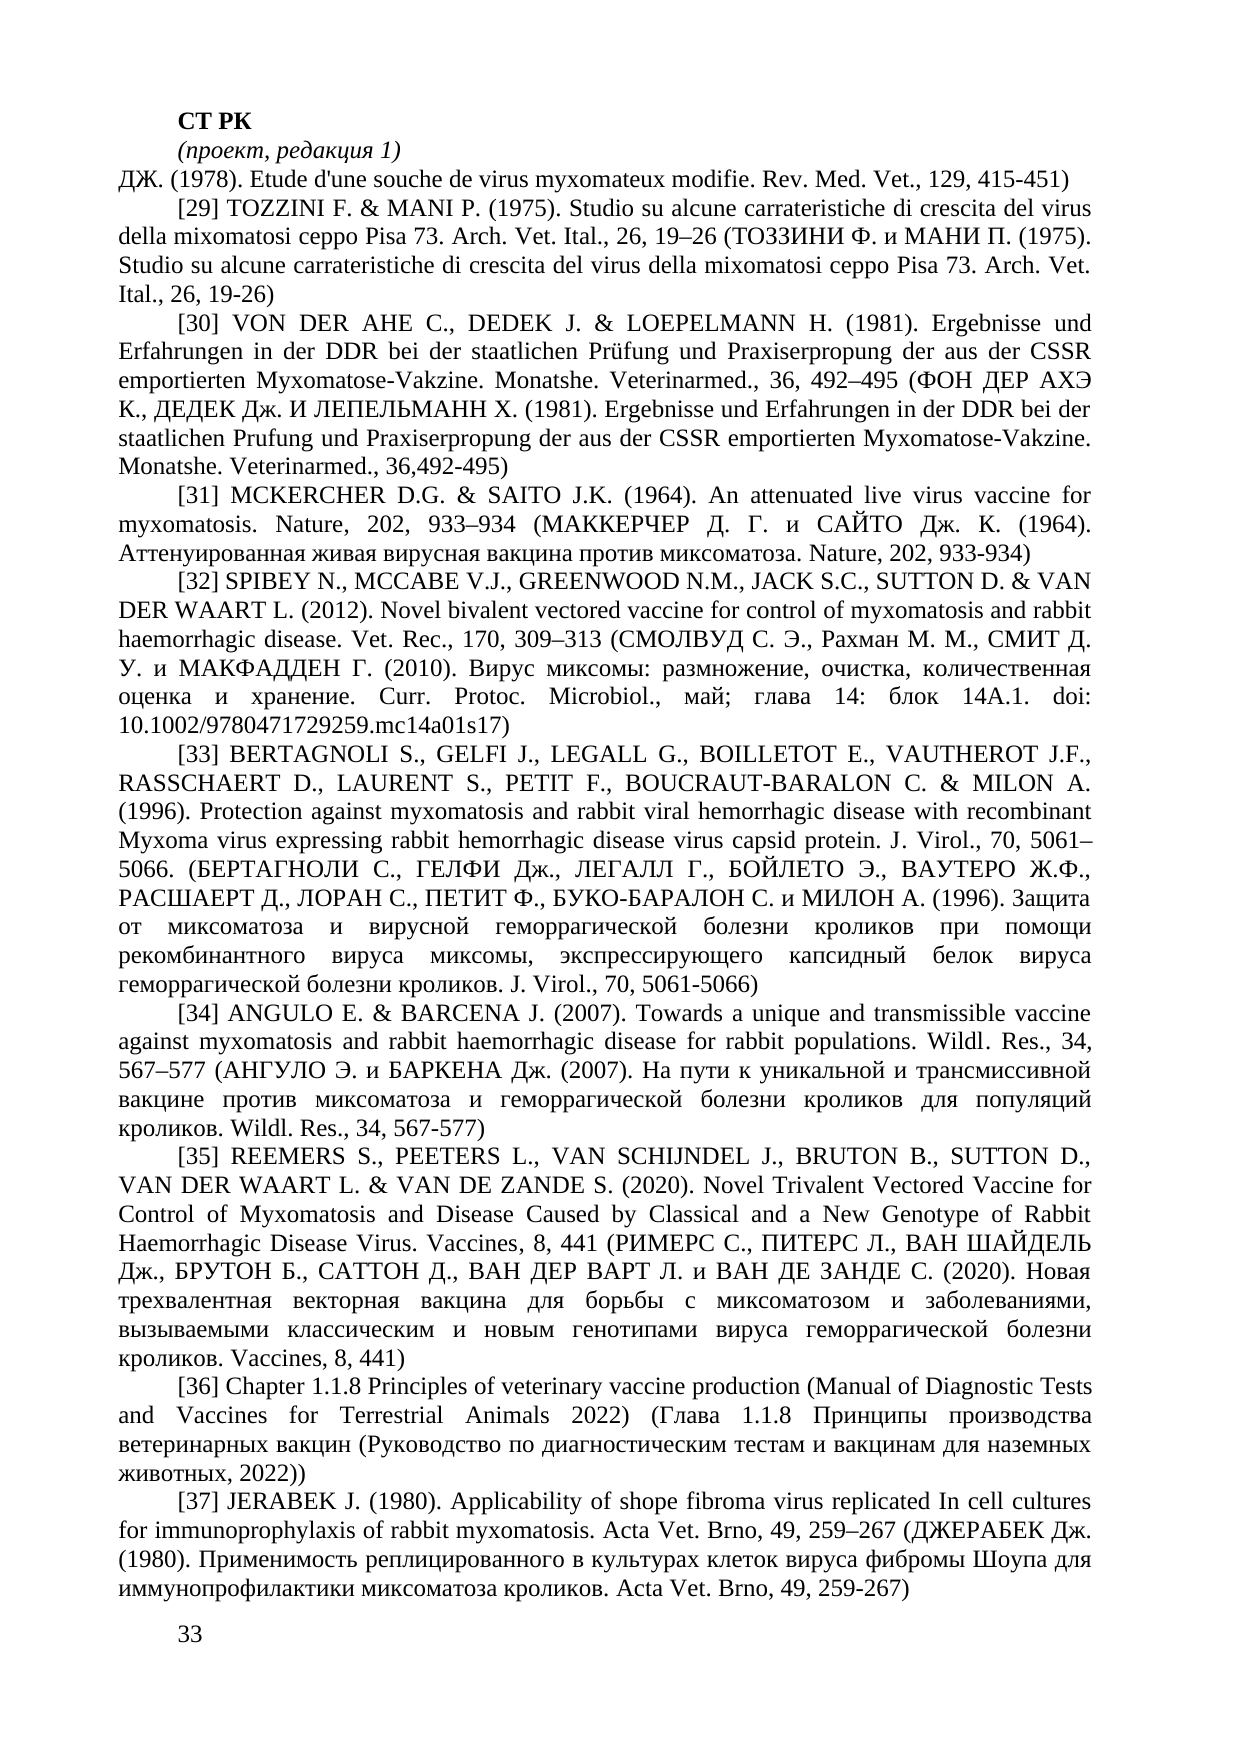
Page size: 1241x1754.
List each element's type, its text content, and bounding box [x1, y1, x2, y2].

text [32] SPIBEY N., MCCABE V.J., GREENWOOD N.M., JACK S.C., SUTTON D. & VAN DER WAART L. (2012). Novel bivalent vectored vaccine for control of myxomatosis and rabbit haemorrhagic disease. Vet. Rec., 170, 309–313 (СМОЛВУД С. Э., Рахман М. М., СМИТ Д. У. и МАКФАДДЕН Г. (2010). Вирус миксомы: размножение, очистка, количественная оценка и хранение. Curr. Protoc. Microbiol., май; глава 14: блок 14A.1. doi: 10.1002/9780471729259.mc14a01s17) [118, 566, 1092, 739]
text [31] MCKERCHER D.G. & SAITO J.K. (1964). An attenuated live virus vaccine for myxomatosis. Nature, 202, 933–934 (МАККЕРЧЕР Д. Г. и САЙТО Дж. К. (1964). Аттенуированная живая вирусная вакцина против миксоматоза. Nature, 202, 933-934) [118, 480, 1092, 566]
text [29] TOZZINI F. & MANI P. (1975). Studio su alcune carrateristiche di crescita del virus della mixomatosi ceppo Pisa 73. Arch. Vet. Ital., 26, 19–26 (ТОЗЗИНИ Ф. и МАНИ П. (1975). Studio su alcune carrateristiche di crescita del virus della mixomatosi ceppo Pisa 73. Arch. Vet. Ital., 26, 19-26) [118, 193, 1092, 308]
text [36] Chapter 1.1.8 Principles of veterinary vaccine production (Manual of Diagnostic Tests and Vaccines for Terrestrial Animals 2022) (Глава 1.1.8 Принципы производства ветеринарных вакцин (Руководство по диагностическим тестам и вакцинам для наземных животных, 2022)) [118, 1371, 1092, 1486]
text [33] BERTAGNOLI S., GELFI J., LEGALL G., BOILLETOT E., VAUTHEROT J.F., RASSCHAERT D., LAURENT S., PETIT F., BOUCRAUT-BARALON C. & MILON A. (1996). Protection against myxomatosis and rabbit viral hemorrhagic disease with recombinant Myxoma virus expressing rabbit hemorrhagic disease virus capsid protein. J. Virol., 70, 5061–5066. (БЕРТАГНОЛИ С., ГЕЛФИ Дж., ЛЕГАЛЛ Г., БОЙЛЕТО Э., ВАУТЕРО Ж.Ф., РАСШАЕРТ Д., ЛОРАН С., ПЕТИТ Ф., БУКО-БАРАЛОН С. и МИЛОН А. (1996). Защита от миксоматоза и вирусной геморрагической болезни кроликов при помощи рекомбинантного вируса миксомы, экспрессирующего капсидный белок вируса геморрагической болезни кроликов. J. Virol., 70, 5061-5066) [118, 739, 1092, 998]
text [37] JERABEK J. (1980). Applicability of shope fibroma virus replicated In cell cultures for immunoprophylaxis of rabbit myxomatosis. Acta Vet. Brno, 49, 259–267 (ДЖЕРАБЕК Дж. (1980). Применимость реплицированного в культурах клеток вируса фибромы Шоупа для иммунопрофилактики миксоматоза кроликов. Acta Vet. Brno, 49, 259-267) [118, 1486, 1092, 1601]
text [118, 164, 1092, 193]
text [35] REEMERS S., PEETERS L., VAN SCHIJNDEL J., BRUTON B., SUTTON D., VAN DER WAART L. & VAN DE ZANDE S. (2020). Novel Trivalent Vectored Vaccine for Control of Myxomatosis and Disease Caused by Classical and a New Genotype of Rabbit Haemorrhagic Disease Virus. Vaccines, 8, 441 (РИМЕРС С., ПИТЕРС Л., ВАН ШАЙДЕЛЬ Дж., БРУТОН Б., САТТОН Д., ВАН ДЕР ВАРТ Л. и ВАН ДЕ ЗАНДЕ С. (2020). Новая трехвалентная векторная вакцина для борьбы с миксоматозом и заболеваниями, вызываемыми классическим и новым генотипами вируса геморрагической болезни кроликов. Vaccines, 8, 441) [118, 1141, 1092, 1371]
text [34] ANGULO E. & BARCENA J. (2007). Towards a unique and transmissible vaccine against myxomatosis and rabbit haemorrhagic disease for rabbit populations. Wildl. Res., 34, 567–577 (АНГУЛО Э. и БАРКЕНА Дж. (2007). На пути к уникальной и трансмиссивной вакцине против миксоматоза и геморрагической болезни кроликов для популяций кроликов. Wildl. Res., 34, 567-577) [118, 998, 1092, 1141]
text [30] VON DER AHE C., DEDEK J. & LOEPELMANN H. (1981). Ergebnisse und Erfahrungen in der DDR bei der staatlichen Prüfung und Praxiserpropung der aus der CSSR emportierten Myxomatose-Vakzine. Monatshe. Veterinarmed., 36, 492–495 (ФОН ДЕР АХЭ К., ДЕДЕК Дж. И ЛЕПЕЛЬМАНН Х. (1981). Ergebnisse und Erfahrungen in der DDR bei der staatlichen Prufung und Praxiserpropung der aus der CSSR emportierten Myxomatose-Vakzine. Monatshe. Veterinarmed., 36,492-495) [118, 308, 1092, 480]
